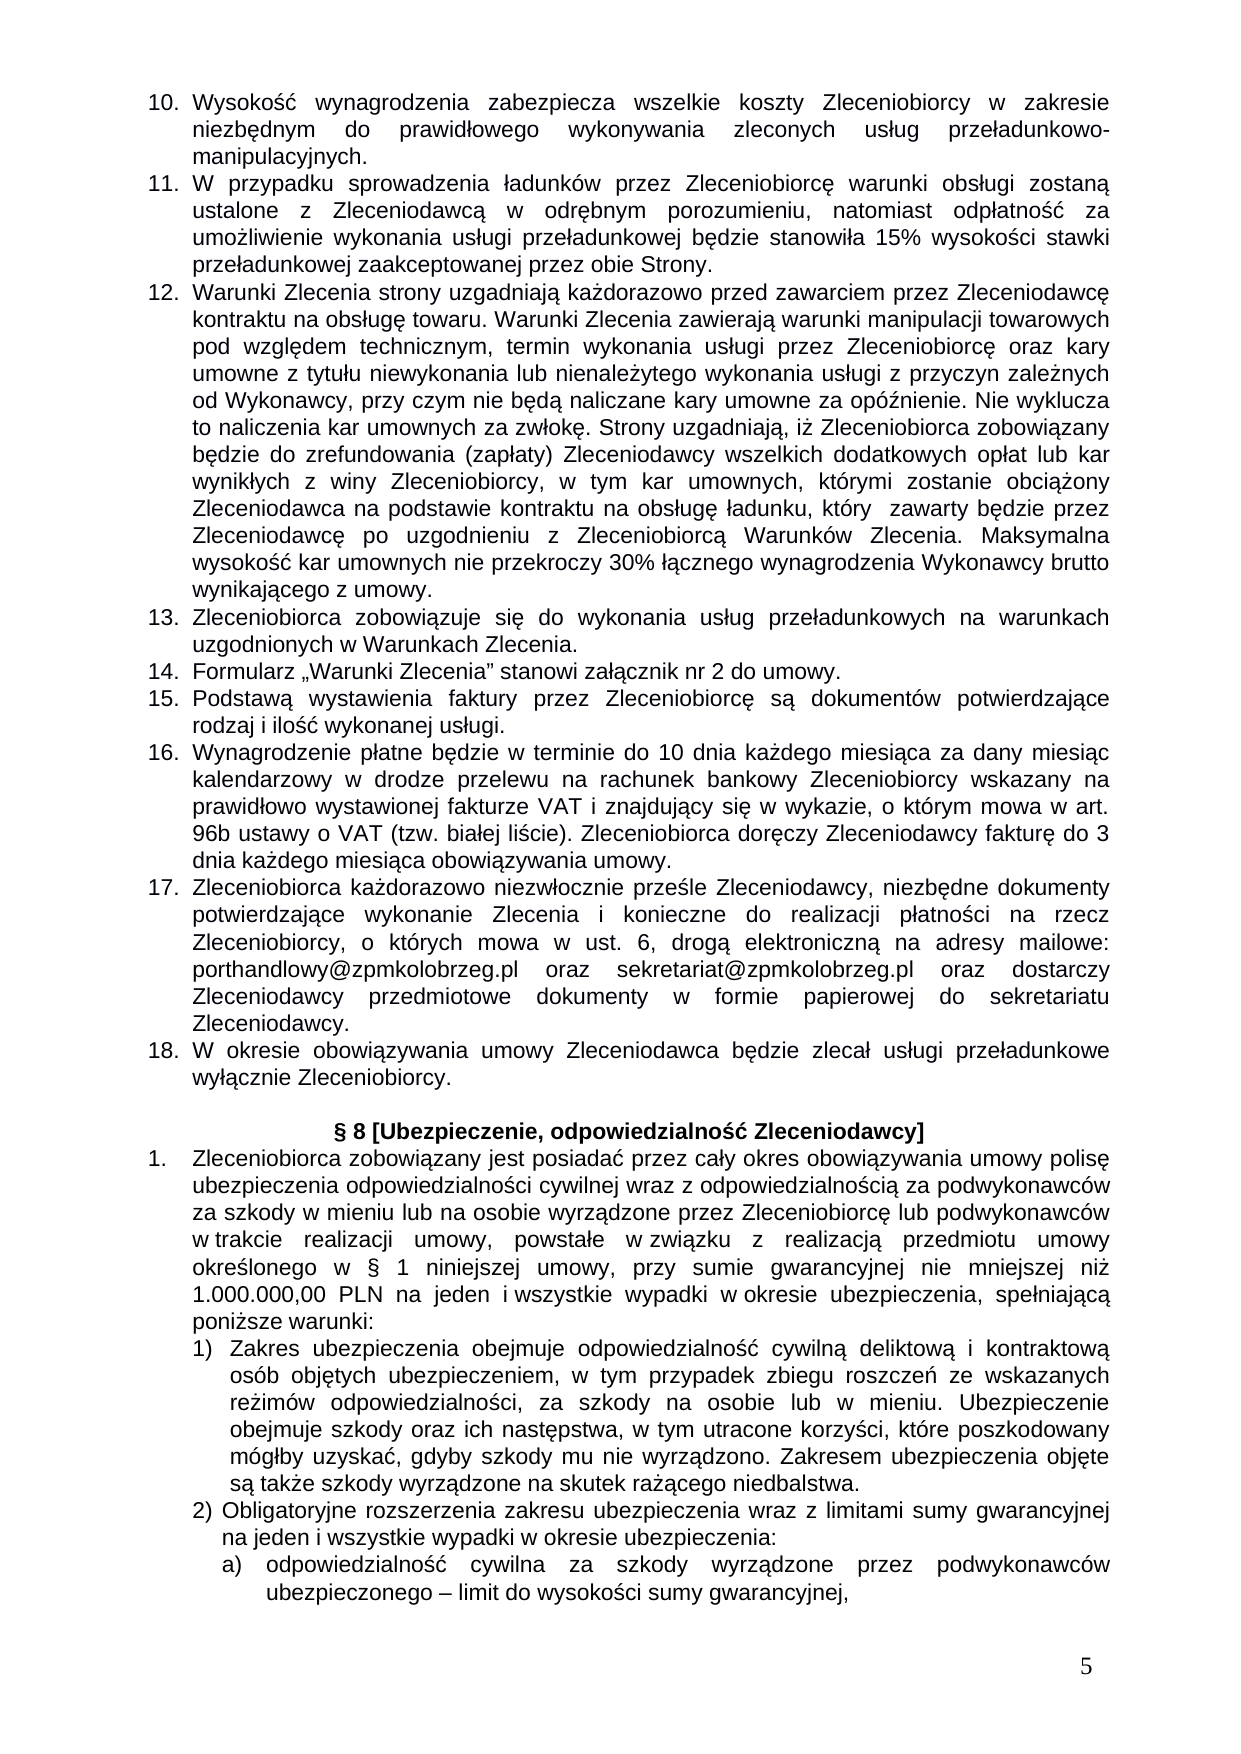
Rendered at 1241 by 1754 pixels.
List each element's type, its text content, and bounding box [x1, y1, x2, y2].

text § 8 [Ubezpieczenie, odpowiedzialność Zleceniodawcy] [148, 1118, 1110, 1145]
list Zleceniobiorca zobowiązany jest posiadać przez cały okres obowiązywania umowy polisę ubezpieczenia odpowiedzialności cywilnej wraz z odpowiedzialnością za podwykonawców za szkody w mieniu lub na osobie wyrządzone przez Zleceniobiorcę lub podwykonawców w trakcie realizacji umowy, powstałe w związku z realizacją przedmiotu umowy określonego w § 1 niniejszej umowy, przy sumie gwarancyjnej nie mniejszej niż 1.000.000,00 PLN na jeden i wszystkie wypadki w okresie ubezpieczenia, spełniającą poniższe warunki: [148, 1145, 1110, 1334]
list Zleceniobiorca zobowiązuje się do wykonania usług przeładunkowych na warunkach uzgodnionych w Warunkach Zlecenia. [148, 603, 1110, 657]
list Obligatoryjne rozszerzenia zakresu ubezpieczenia wraz z limitami sumy gwarancyjnej na jeden i wszystkie wypadki w okresie ubezpieczenia: [192, 1497, 1110, 1551]
list W przypadku sprowadzenia ładunków przez Zleceniobiorcę warunki obsługi zostaną ustalone z Zleceniodawcą w odrębnym porozumieniu, natomiast odpłatność za umożliwienie wykonania usługi przeładunkowej będzie stanowiła 15% wysokości stawki przeładunkowej zaakceptowanej przez obie Strony. [148, 170, 1110, 278]
list odpowiedzialność cywilna za szkody wyrządzone przez podwykonawców ubezpieczonego – limit do wysokości sumy gwarancyjnej, [222, 1551, 1110, 1605]
list Wynagrodzenie płatne będzie w terminie do 10 dnia każdego miesiąca za dany miesiąc kalendarzowy w drodze przelewu na rachunek bankowy Zleceniobiorcy wskazany na prawidłowo wystawionej fakturze VAT i znajdujący się w wykazie, o którym mowa w art. 96b ustawy o VAT (tzw. białej liście). Zleceniobiorca doręczy Zleceniodawcy fakturę do 3 dnia każdego miesiąca obowiązywania umowy. [148, 739, 1110, 874]
list Warunki Zlecenia strony uzgadniają każdorazowo przed zawarciem przez Zleceniodawcę kontraktu na obsługę towaru. Warunki Zlecenia zawierają warunki manipulacji towarowych pod względem technicznym, termin wykonania usługi przez Zleceniobiorcę oraz kary umowne z tytułu niewykonania lub nienależytego wykonania usługi z przyczyn zależnych od Wykonawcy, przy czym nie będą naliczane kary umowne za opóźnienie. Nie wyklucza to naliczenia kar umownych za zwłokę. Strony uzgadniają, iż Zleceniobiorca zobowiązany będzie do zrefundowania (zapłaty) Zleceniodawcy wszelkich dodatkowych opłat lub kar wynikłych z winy Zleceniobiorcy, w tym kar umownych, którymi zostanie obciążony Zleceniodawca na podstawie kontraktu na obsługę ładunku, który zawarty będzie przez Zleceniodawcę po uzgodnieniu z Zleceniobiorcą Warunków Zlecenia. Maksymalna wysokość kar umownych nie przekroczy 30% łącznego wynagrodzenia Wykonawcy brutto wynikającego z umowy. [148, 278, 1110, 603]
list Zakres ubezpieczenia obejmuje odpowiedzialność cywilną deliktową i kontraktową osób objętych ubezpieczeniem, w tym przypadek zbiegu roszczeń ze wskazanych reżimów odpowiedzialności, za szkody na osobie lub w mieniu. Ubezpieczenie obejmuje szkody oraz ich następstwa, w tym utracone korzyści, które poszkodowany mógłby uzyskać, gdyby szkody mu nie wyrządzono. Zakresem ubezpieczenia objęte są także szkody wyrządzone na skutek rażącego niedbalstwa. [192, 1334, 1110, 1497]
list W okresie obowiązywania umowy Zleceniodawca będzie zlecał usługi przeładunkowe wyłącznie Zleceniobiorcy. [148, 1037, 1110, 1091]
list Zleceniobiorca każdorazowo niezwłocznie prześle Zleceniodawcy, niezbędne dokumenty potwierdzające wykonanie Zlecenia i konieczne do realizacji płatności na rzecz Zleceniobiorcy, o których mowa w ust. 6, drogą elektroniczną na adresy mailowe: porthandlowy@zpmkolobrzeg.pl oraz sekretariat@zpmkolobrzeg.pl oraz dostarczy Zleceniodawcy przedmiotowe dokumenty w formie papierowej do sekretariatu Zleceniodawcy. [148, 874, 1110, 1037]
list Wysokość wynagrodzenia zabezpiecza wszelkie koszty Zleceniobiorcy w zakresie niezbędnym do prawidłowego wykonywania zleconych usług przeładunkowo-manipulacyjnych. [148, 89, 1110, 170]
list Podstawą wystawienia faktury przez Zleceniobiorcę są dokumentów potwierdzające rodzaj i ilość wykonanej usługi. [148, 684, 1110, 739]
list Formularz „Warunki Zlecenia” stanowi załącznik nr 2 do umowy. [148, 657, 1110, 684]
